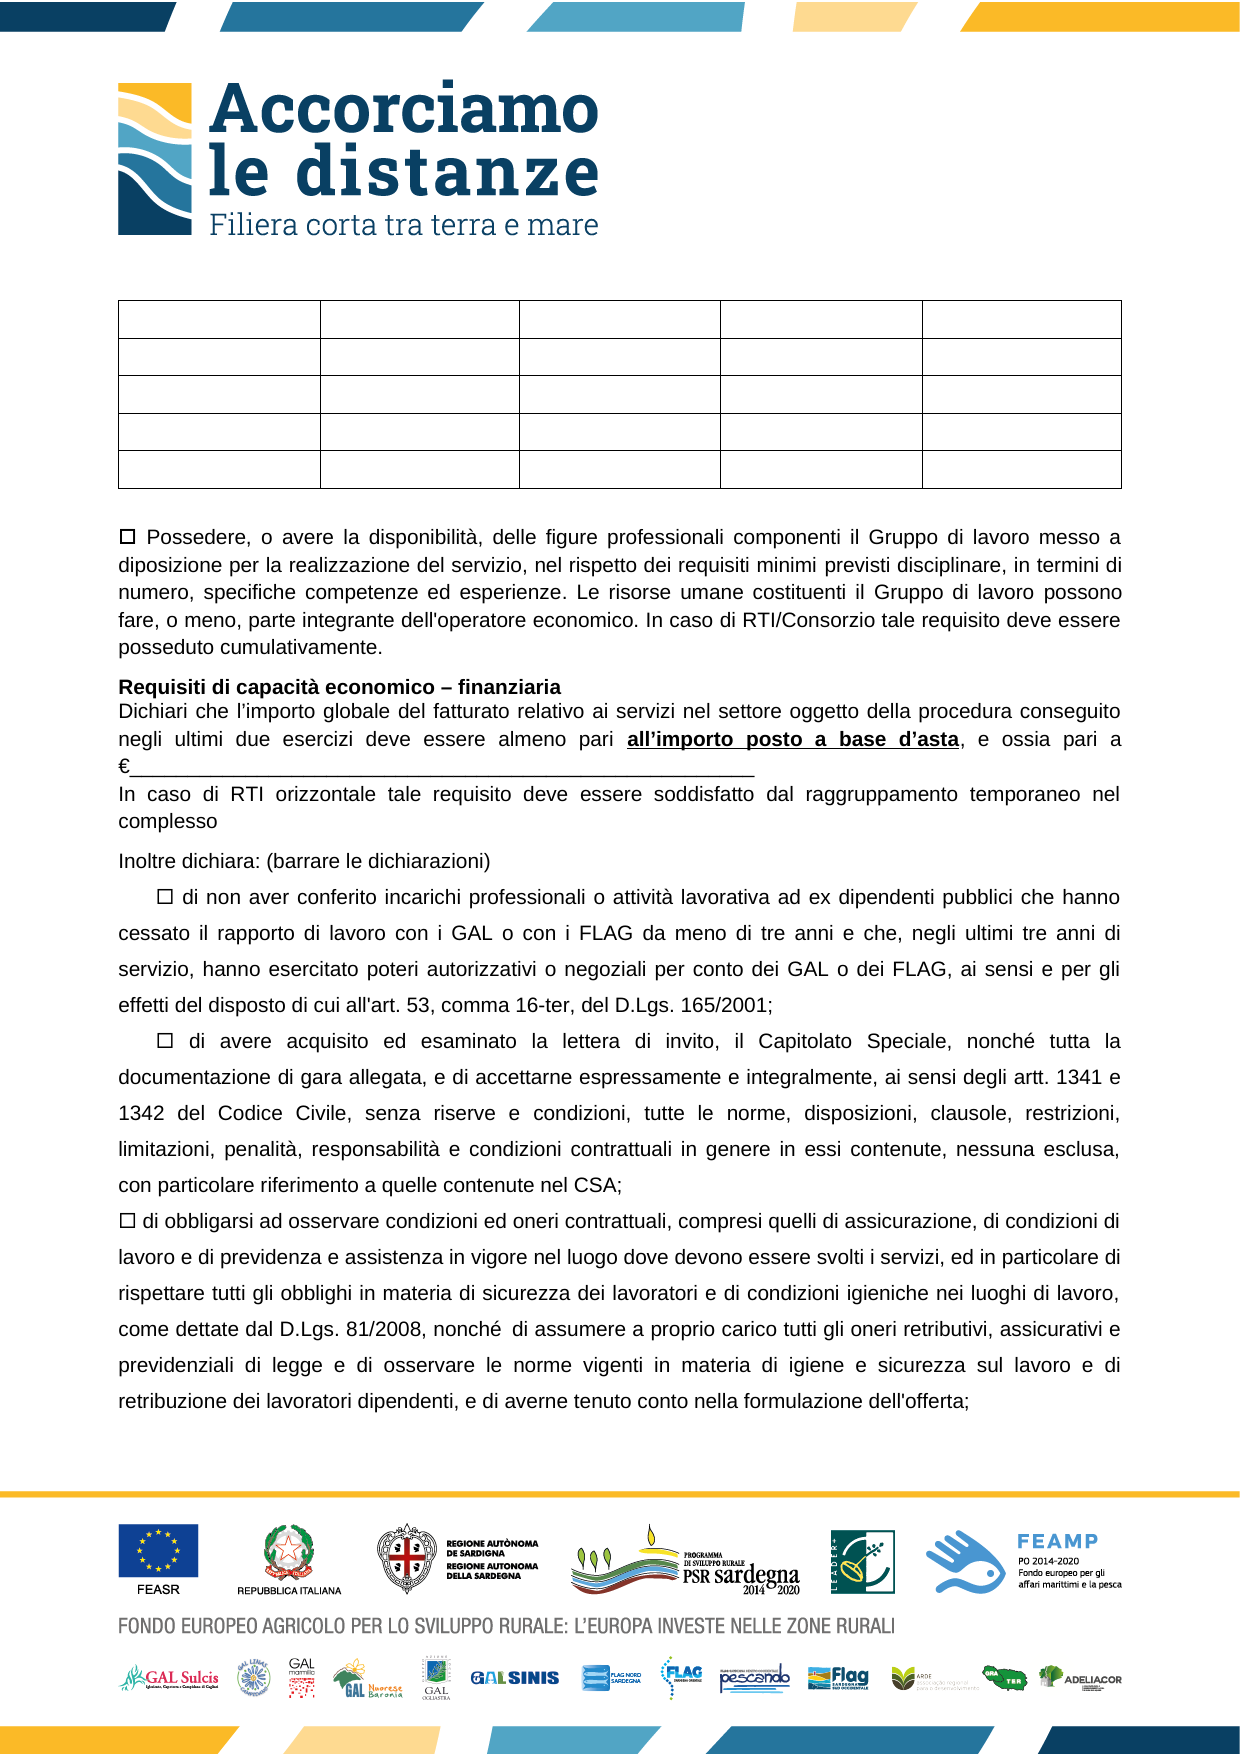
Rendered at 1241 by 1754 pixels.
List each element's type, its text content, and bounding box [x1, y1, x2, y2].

table_cell [923, 376, 1121, 412]
table_cell [321, 376, 519, 412]
table_cell [520, 301, 720, 337]
text Requisiti di capacità economico – finanziaria [118, 675, 1122, 699]
list Possedere, o avere la disponibilità, delle figure professionali componenti il Gruppo di lavoro messo a diposizione per la realizzazione del servizio, nel rispetto dei requisiti minimi previsti disciplinare, in termini di numero, specifiche competenze ed esperienze. Le risorse umane costituenti il Gruppo di lavoro possono fare, o meno, parte integrante dell'operatore economico. In caso di RTI/Consorzio tale requisito deve essere posseduto cumulativamente. [118, 525, 1122, 659]
list Dichiari che l’importo globale del fatturato relativo ai servizi nel settore oggetto della procedura conseguito negli ultimi due esercizi deve essere almeno pari all’importo posto a base d’asta, e ossia pari a €______________________________________________________ [118, 699, 1122, 778]
text di non aver conferito incarichi professionali o attività lavorativa ad ex dipendenti pubblici che hanno cessato il rapporto di lavoro con i GAL o con i FLAG da meno di tre anni e che, negli ultimi tre anni di servizio, hanno esercitato poteri autorizzativi o negoziali per conto dei GAL o dei FLAG, ai sensi e per gli effetti del disposto di cui all'art. 53, comma 16-ter, del D.Lgs. 165/2001; [118, 885, 1122, 1017]
table_cell [520, 339, 720, 375]
table_cell [923, 301, 1121, 337]
table_cell [923, 451, 1121, 487]
table_cell [520, 414, 720, 450]
table_cell [119, 414, 320, 450]
table_cell [721, 376, 922, 412]
table_cell [321, 414, 519, 450]
table_cell [119, 339, 320, 375]
table_cell [721, 301, 922, 337]
table_cell [923, 339, 1121, 375]
table_cell [321, 451, 519, 487]
table_cell [721, 451, 922, 487]
table_cell [721, 414, 922, 450]
text di avere acquisito ed esaminato la lettera di invito, il Capitolato Speciale, nonché tutta la documentazione di gara allegata, e di accettarne espressamente e integralmente, ai sensi degli artt. 1341 e 1342 del Codice Civile, senza riserve e condizioni, tutte le norme, disposizioni, clausole, restrizioni, limitazioni, penalità, responsabilità e condizioni contrattuali in genere in essi contenute, nessuna esclusa, con particolare riferimento a quelle contenute nel CSA; [118, 1029, 1122, 1197]
list In caso di RTI orizzontale tale requisito deve essere soddisfatto dal raggruppamento temporaneo nel complesso [118, 782, 1122, 833]
table_cell [119, 451, 320, 487]
picture [0, 2, 1240, 1754]
table_cell [119, 376, 320, 412]
table_cell [321, 339, 519, 375]
table_cell [119, 301, 320, 337]
text Inoltre dichiara: (barrare le dichiarazioni) [118, 849, 1122, 873]
table_cell [520, 451, 720, 487]
table_cell [721, 339, 922, 375]
table_cell [520, 376, 720, 412]
table_cell [321, 301, 519, 337]
text di obbligarsi ad osservare condizioni ed oneri contrattuali, compresi quelli di assicurazione, di condizioni di lavoro e di previdenza e assistenza in vigore nel luogo dove devono essere svolti i servizi, ed in particolare di rispettare tutti gli obblighi in materia di sicurezza dei lavoratori e di condizioni igieniche nei luoghi di lavoro, come dettate dal D.Lgs. 81/2008, nonché di assumere a proprio carico tutti gli oneri retributivi, assicurativi e previdenziali di legge e di osservare le norme vigenti in materia di igiene e sicurezza sul lavoro e di retribuzione dei lavoratori dipendenti, e di averne tenuto conto nella formulazione dell'offerta; [118, 1209, 1122, 1412]
table_cell [923, 414, 1121, 450]
